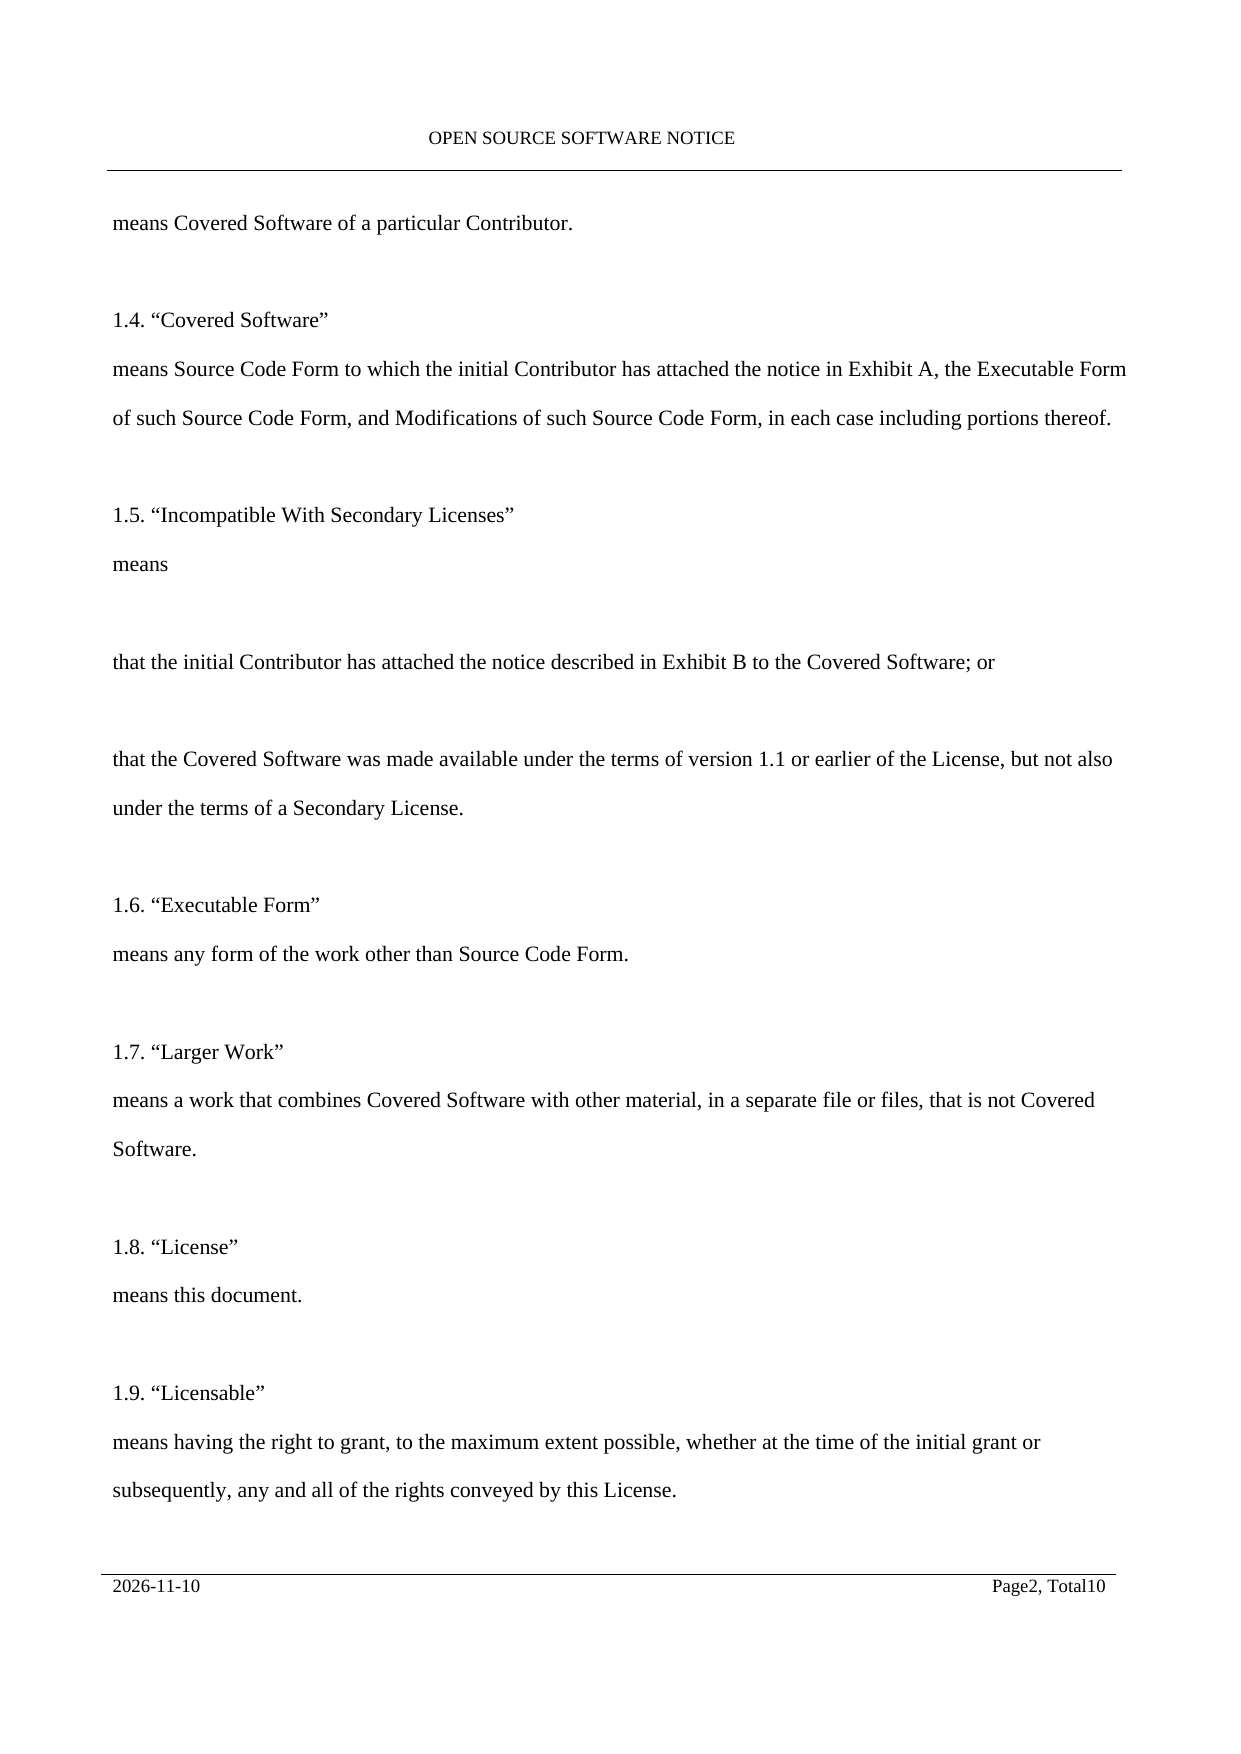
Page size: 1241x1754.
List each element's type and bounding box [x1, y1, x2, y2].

text [112, 206, 1128, 1506]
